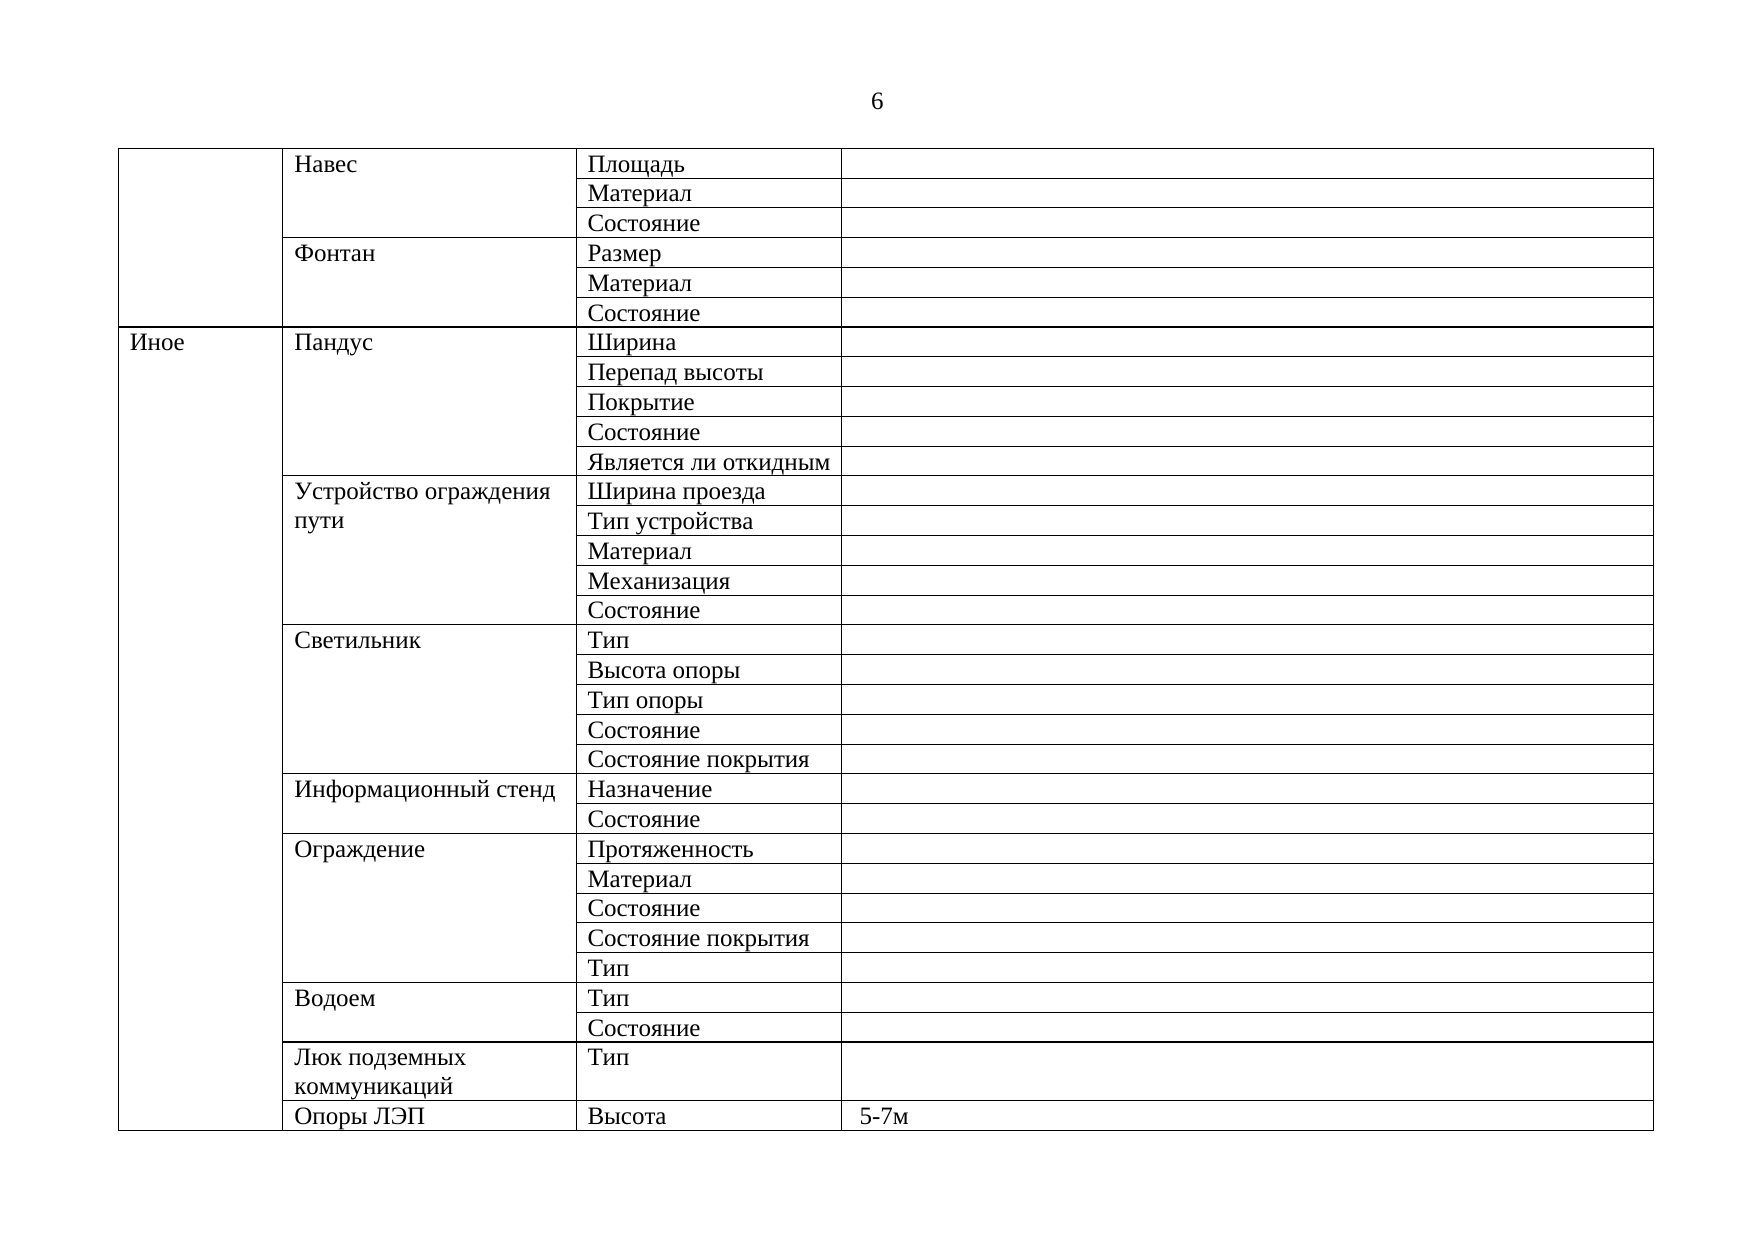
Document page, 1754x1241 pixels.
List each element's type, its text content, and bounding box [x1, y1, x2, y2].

table_cell Фонтан [283, 238, 576, 326]
table_cell Навес [283, 149, 576, 237]
table_cell Светильник [283, 625, 576, 773]
table_cell [842, 179, 1653, 207]
table_cell Пандус [283, 328, 576, 475]
table_cell Механизация [577, 566, 841, 594]
table_cell Тип [577, 953, 841, 982]
table_cell [842, 149, 1653, 177]
table_cell Состояние [577, 298, 841, 326]
table_cell Состояние [577, 804, 841, 833]
table_cell Площадь [577, 149, 841, 177]
table_cell Люк подземных коммуникаций [283, 1043, 576, 1100]
table_cell [842, 745, 1653, 773]
table_cell [842, 208, 1653, 237]
table_cell Состояние покрытия [577, 745, 841, 773]
table_cell [842, 774, 1653, 803]
table_cell Покрытие [577, 387, 841, 416]
table_cell Размер [577, 238, 841, 267]
table_cell [842, 1043, 1653, 1100]
table_cell [842, 536, 1653, 565]
table_cell Материал [577, 268, 841, 297]
table_cell Высота [577, 1101, 841, 1130]
table_cell Устройство ограждения пути [283, 476, 576, 624]
table_cell Состояние [577, 894, 841, 922]
table_cell [842, 357, 1653, 386]
table_cell Тип [577, 1043, 841, 1100]
table_cell [842, 1013, 1653, 1041]
table_cell [842, 476, 1653, 505]
table_cell [842, 894, 1653, 922]
table_cell Водоем [283, 983, 576, 1041]
table_cell [842, 447, 1653, 475]
table_cell Ширина проезда [577, 476, 841, 505]
table_cell [842, 625, 1653, 654]
table_cell [842, 506, 1653, 535]
table_cell [842, 953, 1653, 982]
table_cell [842, 655, 1653, 684]
table_cell [842, 804, 1653, 833]
table_cell Тип [577, 625, 841, 654]
table_cell [842, 983, 1653, 1012]
table_cell Состояние [577, 208, 841, 237]
table_cell Состояние [577, 1013, 841, 1041]
table_cell [842, 328, 1653, 356]
table_cell [842, 834, 1653, 863]
table_cell Ширина [577, 328, 841, 356]
table_cell [842, 864, 1653, 892]
table_cell Опоры ЛЭП [283, 1101, 576, 1130]
table_cell [842, 268, 1653, 297]
table_cell Протяженность [577, 834, 841, 863]
table_cell Высота опоры [577, 655, 841, 684]
table_cell Ограждение [283, 834, 576, 982]
table_cell Состояние [577, 596, 841, 624]
table_cell Перепад высоты [577, 357, 841, 386]
table_cell Материал [577, 179, 841, 207]
table_cell Является ли откидным [577, 447, 841, 475]
table_cell [842, 566, 1653, 594]
table_cell [842, 387, 1653, 416]
table_cell [842, 298, 1653, 326]
table_cell [842, 923, 1653, 952]
table_cell Информационный стенд [283, 774, 576, 833]
table_cell Тип устройства [577, 506, 841, 535]
table_cell Состояние покрытия [577, 923, 841, 952]
table_cell Иное [119, 328, 282, 1130]
table_cell 5-7м [842, 1101, 1653, 1130]
table_cell Материал [577, 864, 841, 892]
table_cell Тип [577, 983, 841, 1012]
table_cell [842, 238, 1653, 267]
table_cell [842, 685, 1653, 714]
table_cell [842, 715, 1653, 743]
table_cell Назначение [577, 774, 841, 803]
table_cell Материал [577, 536, 841, 565]
table_cell Состояние [577, 417, 841, 446]
table_cell [842, 417, 1653, 446]
table_cell Тип опоры [577, 685, 841, 714]
table_cell Состояние [577, 715, 841, 743]
table_cell [842, 596, 1653, 624]
